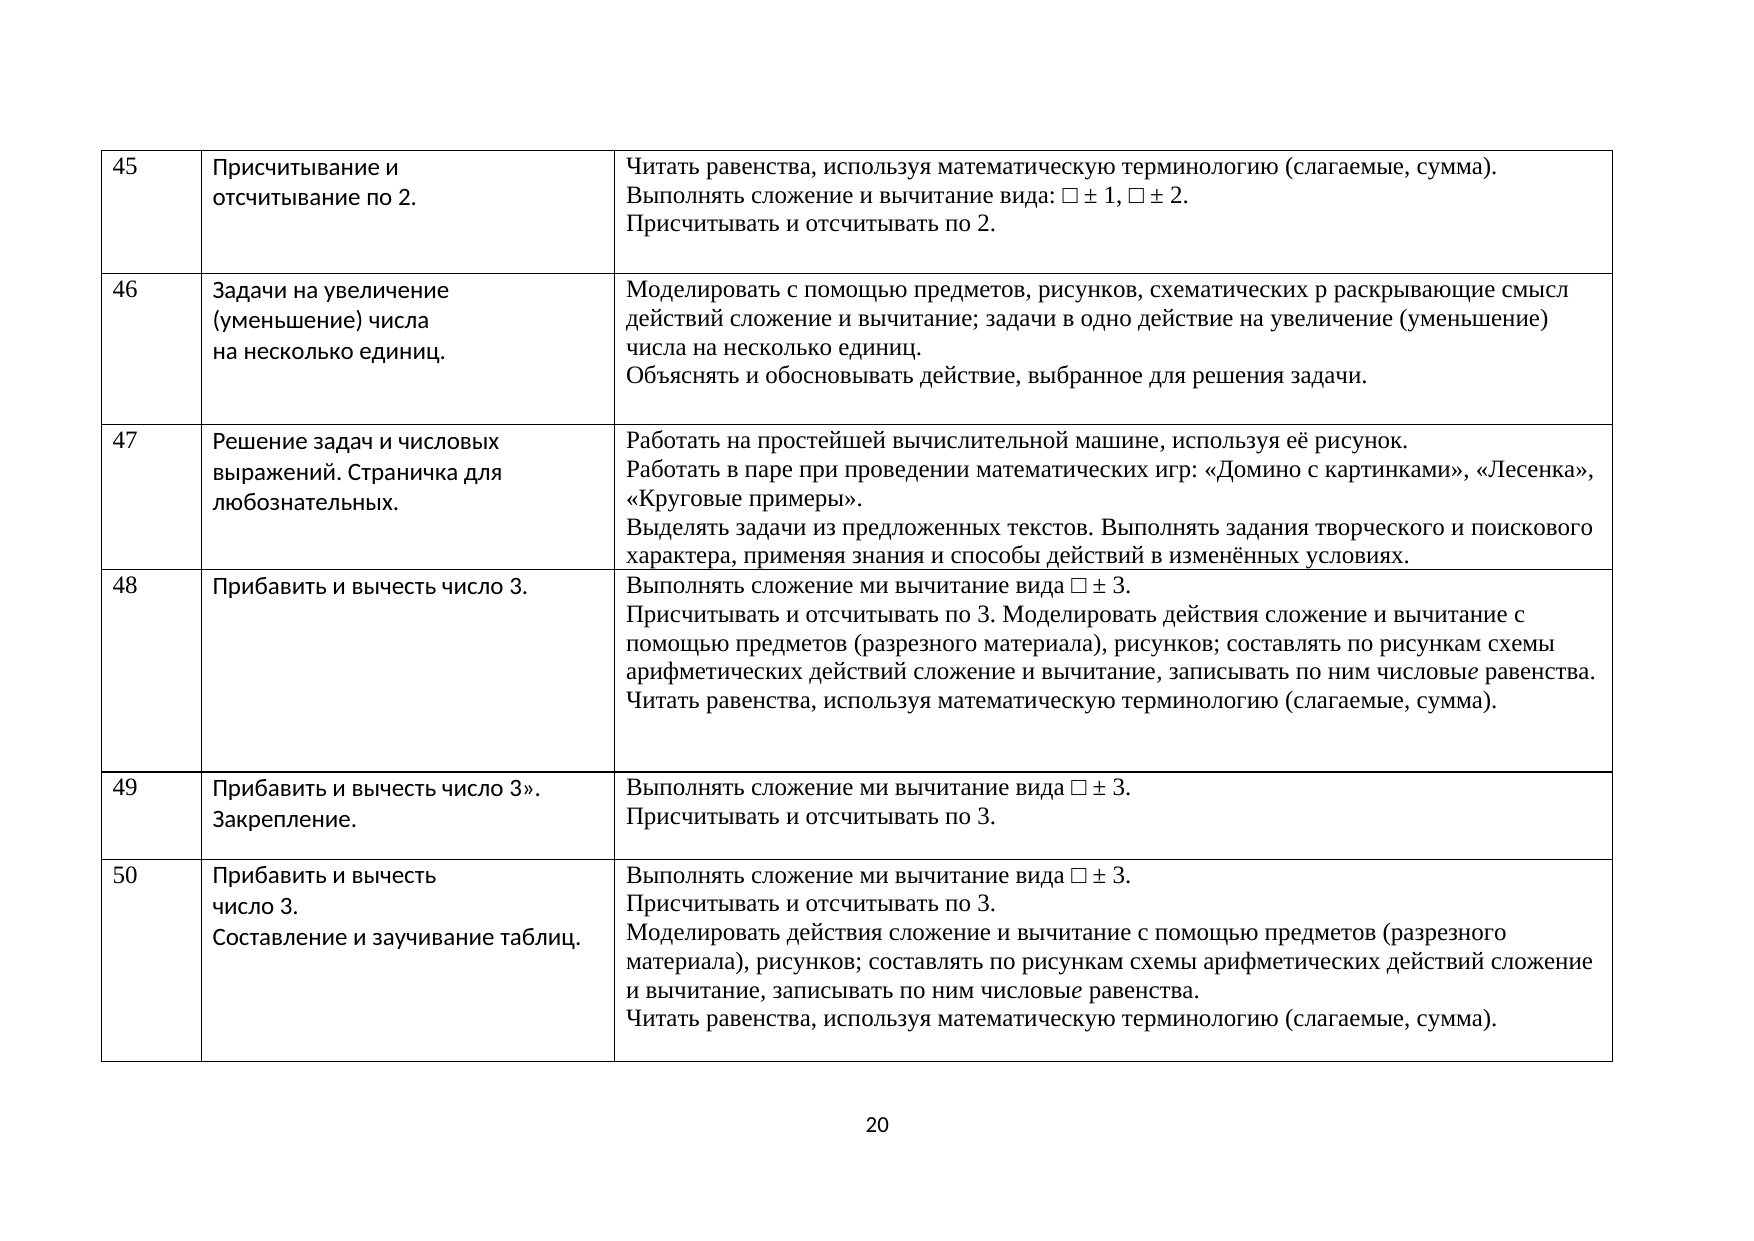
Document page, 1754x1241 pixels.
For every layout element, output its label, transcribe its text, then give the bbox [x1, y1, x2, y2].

table_cell 47 [102, 425, 201, 569]
table_cell Моделировать с помощью предметов, рисунков, схематических р раскрывающие смысл действий сложение и вычитание; задачи в одно действие на увеличение (уменьшение) числа на несколько единиц. Объяснять и обосновывать действие, выбранное для решения задачи. [615, 274, 1612, 424]
table_cell Выполнять сложение ми вычитание вида □ ± 3. Присчитывать и отсчитывать по 3. [615, 773, 1612, 859]
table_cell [615, 860, 1612, 1061]
table_cell Задачи на увеличение (уменьшение) числа на несколько единиц. [202, 274, 614, 424]
table_cell 45 [102, 151, 201, 273]
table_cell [615, 151, 1612, 273]
table_cell Прибавить и вычесть число 3. [202, 570, 614, 771]
table_cell 49 [102, 773, 201, 859]
table_cell 48 [102, 570, 201, 771]
table_cell Решение задач и числовых выражений. Страничка для любознательных. [202, 425, 614, 569]
table_cell Присчитывание и отсчитывание по 2. [202, 151, 614, 273]
table_cell 50 [102, 860, 201, 1061]
table_cell Прибавить и вычесть число 3». Закрепление. [202, 773, 614, 859]
table_cell Работать на простейшей вычислительной машине, используя её рисунок. Работать в паре при проведении математических игр: «Домино с картинками», «Лесенка», «Круговые примеры». Выделять задачи из предложенных текстов. Выполнять задания творческого и поискового характера, применяя знания и способы действий в изменённых условиях. [615, 425, 1612, 569]
table_cell 46 [102, 274, 201, 424]
table_cell Прибавить и вычесть число 3. Составление и заучивание таблиц. [202, 860, 614, 1061]
